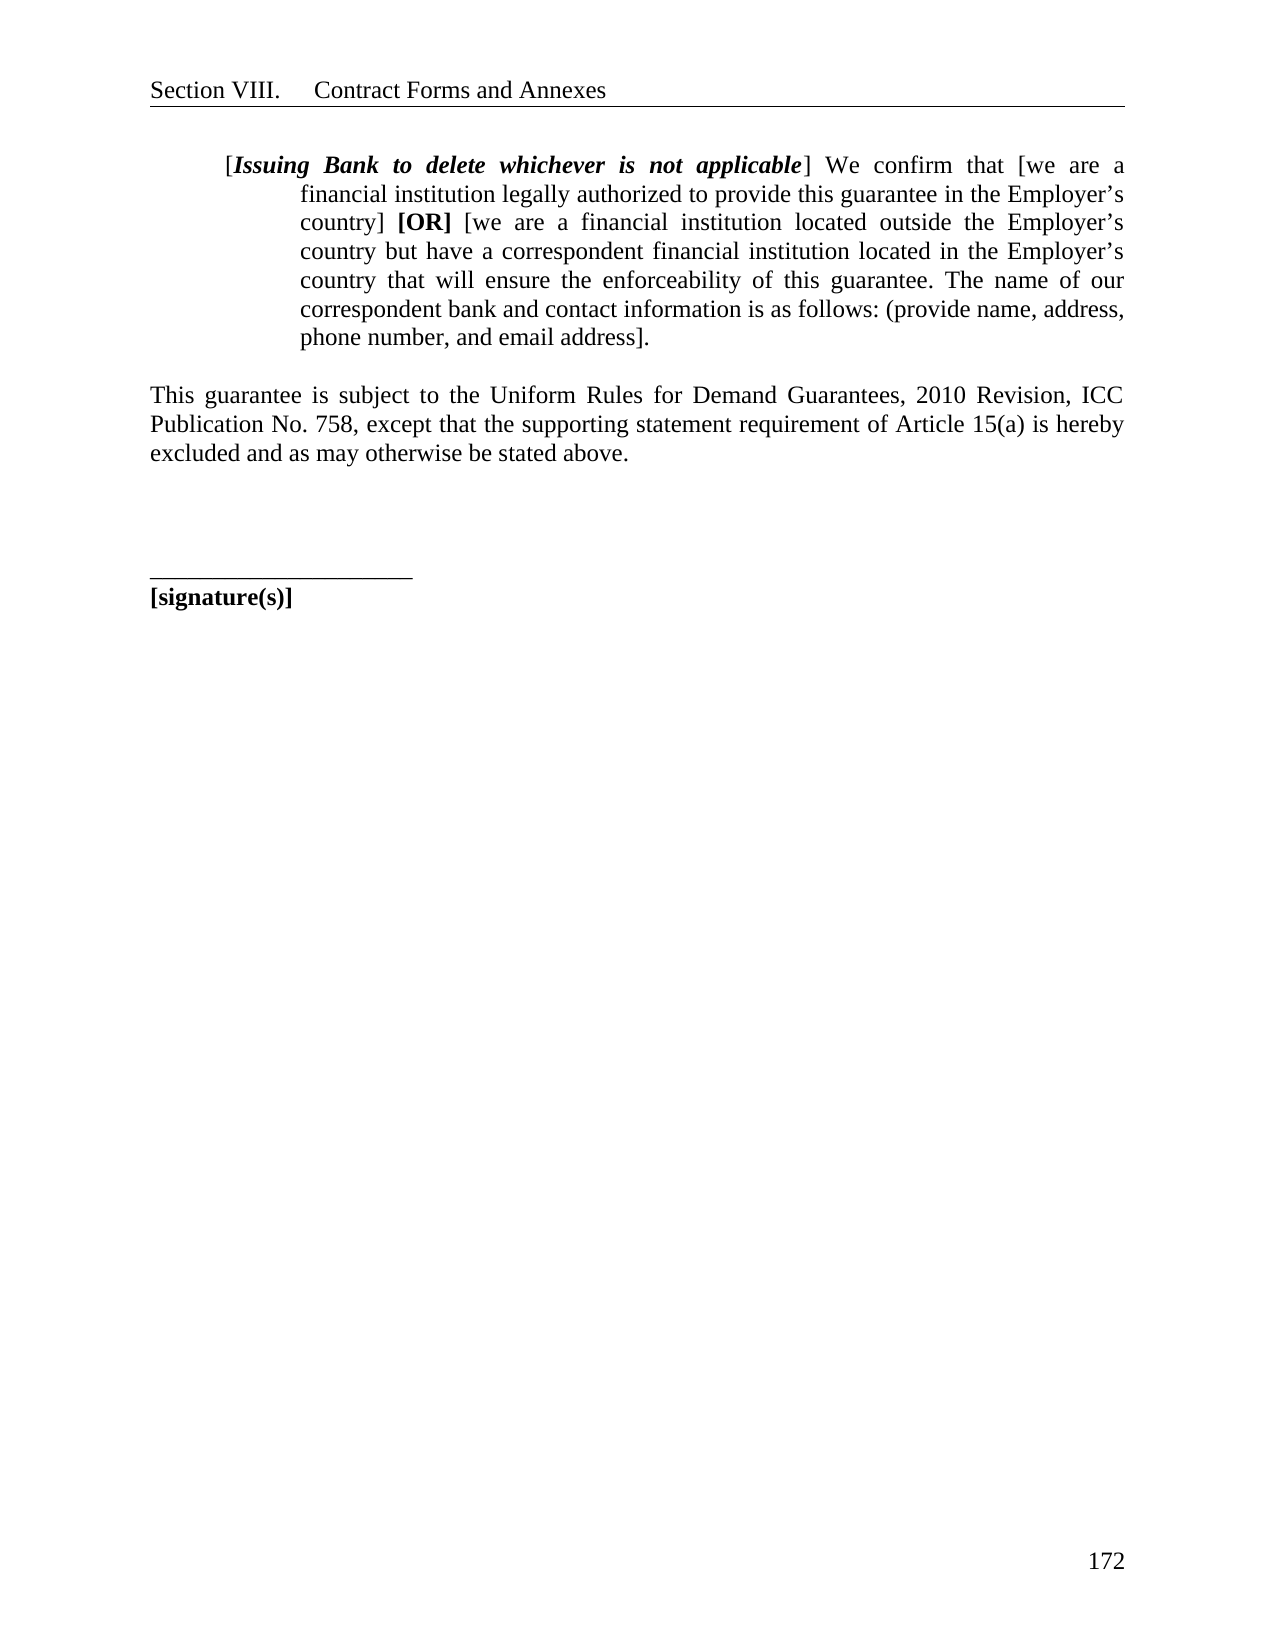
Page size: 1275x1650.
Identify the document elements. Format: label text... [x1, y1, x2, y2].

text [Issuing Bank to delete whichever is not applicable] We confirm that [we are a financial institution legally authorized to provide this guarantee in the Employer’s country] [OR] [we are a financial institution located outside the Employer’s country but have a correspondent financial institution located in the Employer’s country that will ensure the enforceability of this guarantee. The name of our correspondent bank and contact information is as follows: (provide name, address, phone number, and email address]. [225, 150, 1125, 351]
text _____________________ [signature(s)] [150, 553, 1125, 610]
text This guarantee is subject to the Uniform Rules for Demand Guarantees, 2010 Revision, ICC Publication No. 758, except that the supporting statement requirement of Article 15(a) is hereby excluded and as may otherwise be stated above. [150, 380, 1125, 467]
